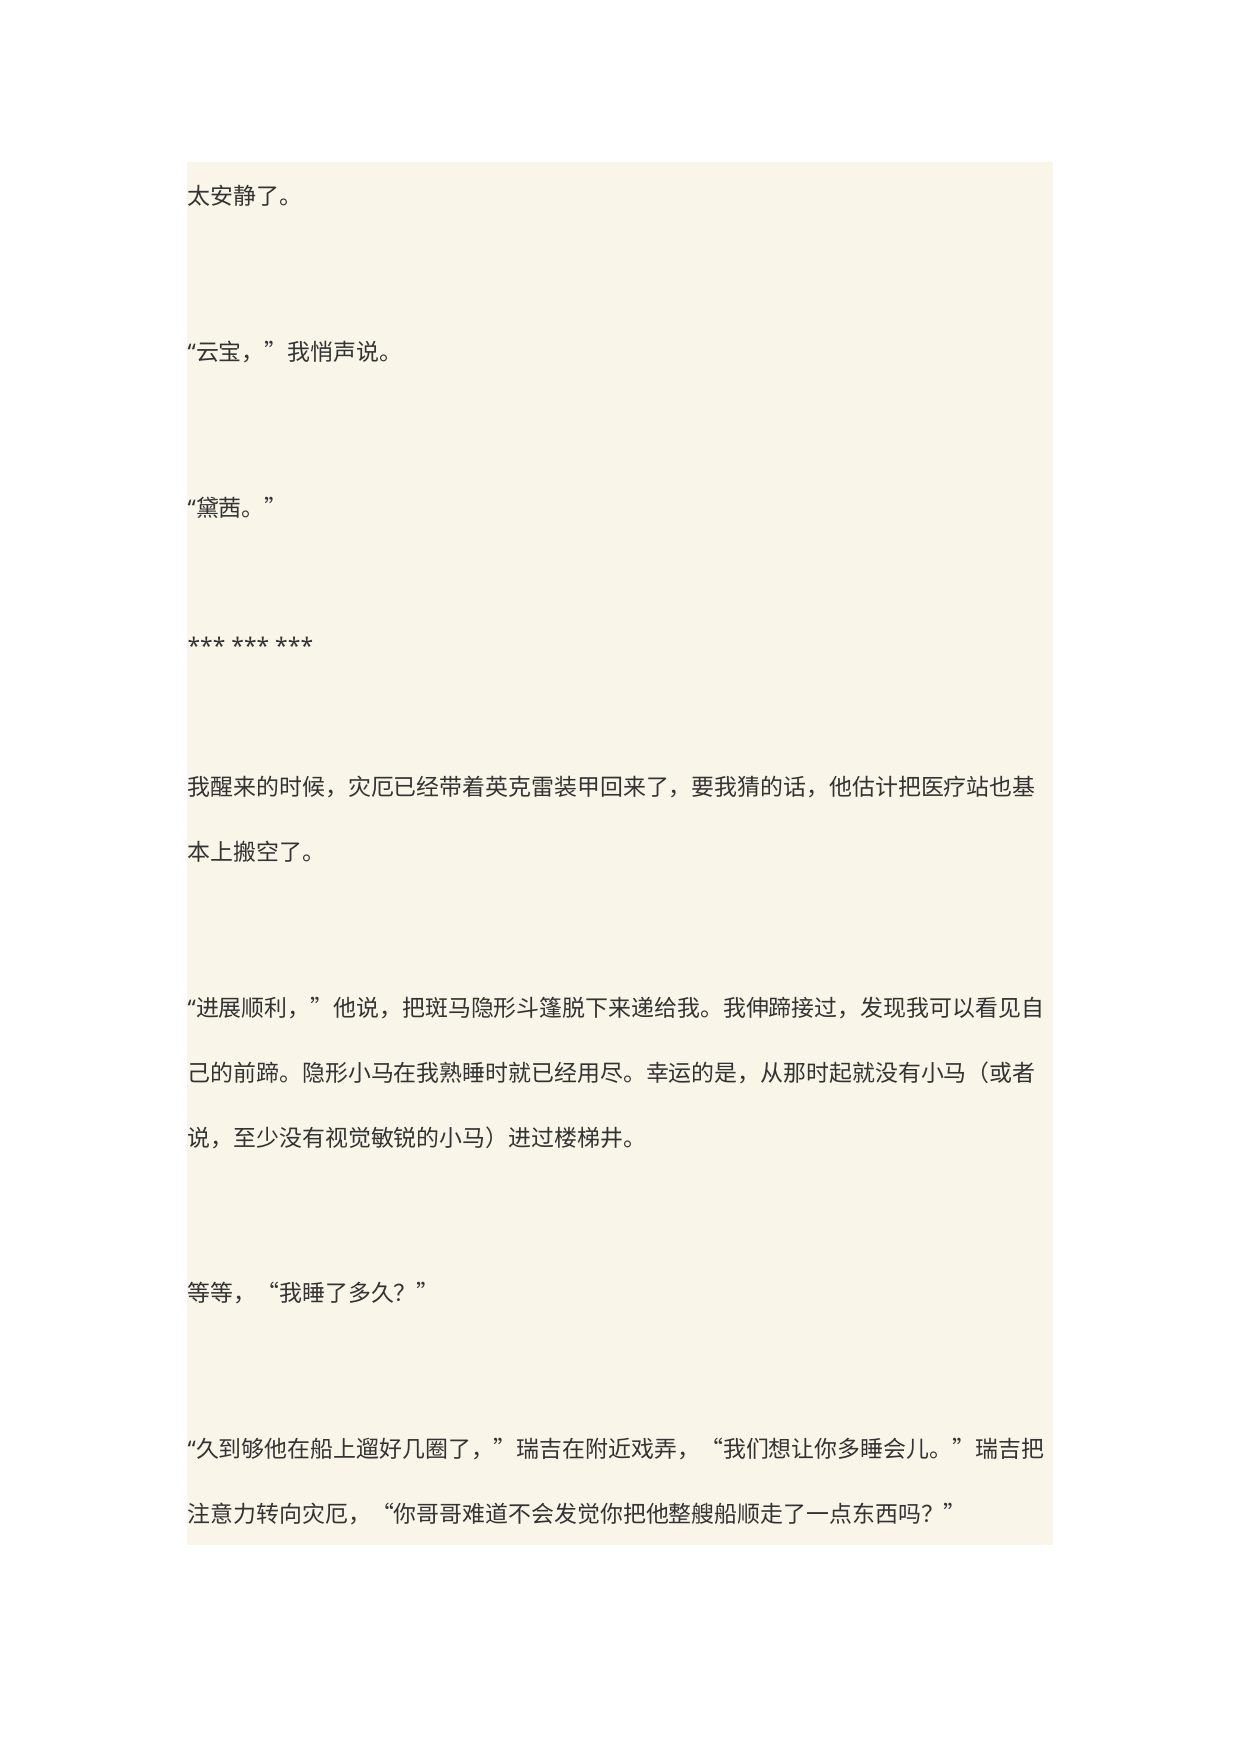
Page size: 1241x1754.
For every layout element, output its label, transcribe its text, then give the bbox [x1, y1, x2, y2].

text “久到够他在船上遛好几圈了，”瑞吉在附近戏弄，“我们想让你多睡会儿。”瑞吉把注意力转向灾厄，“你哥哥难道不会发觉你把他整艘船顺走了一点东西吗？” [187, 1415, 1053, 1545]
text 我醒来的时候，灾厄已经带着英克雷装甲回来了，要我猜的话，他估计把医疗站也基本上搬空了。 [187, 753, 1053, 883]
text *** *** *** [187, 629, 1053, 662]
text 等等，“我睡了多久？” [187, 1259, 1053, 1324]
text “云宝，”我悄声说。 [187, 318, 1053, 383]
text “黛茜。” [187, 474, 1053, 539]
text 太安静了。 [187, 162, 1053, 227]
text “进展顺利，”他说，把斑马隐形斗篷脱下来递给我。我伸蹄接过，发现我可以看见自己的前蹄。隐形小马在我熟睡时就已经用尽。幸运的是，从那时起就没有小马（或者说，至少没有视觉敏锐的小马）进过楼梯井。 [187, 974, 1053, 1169]
